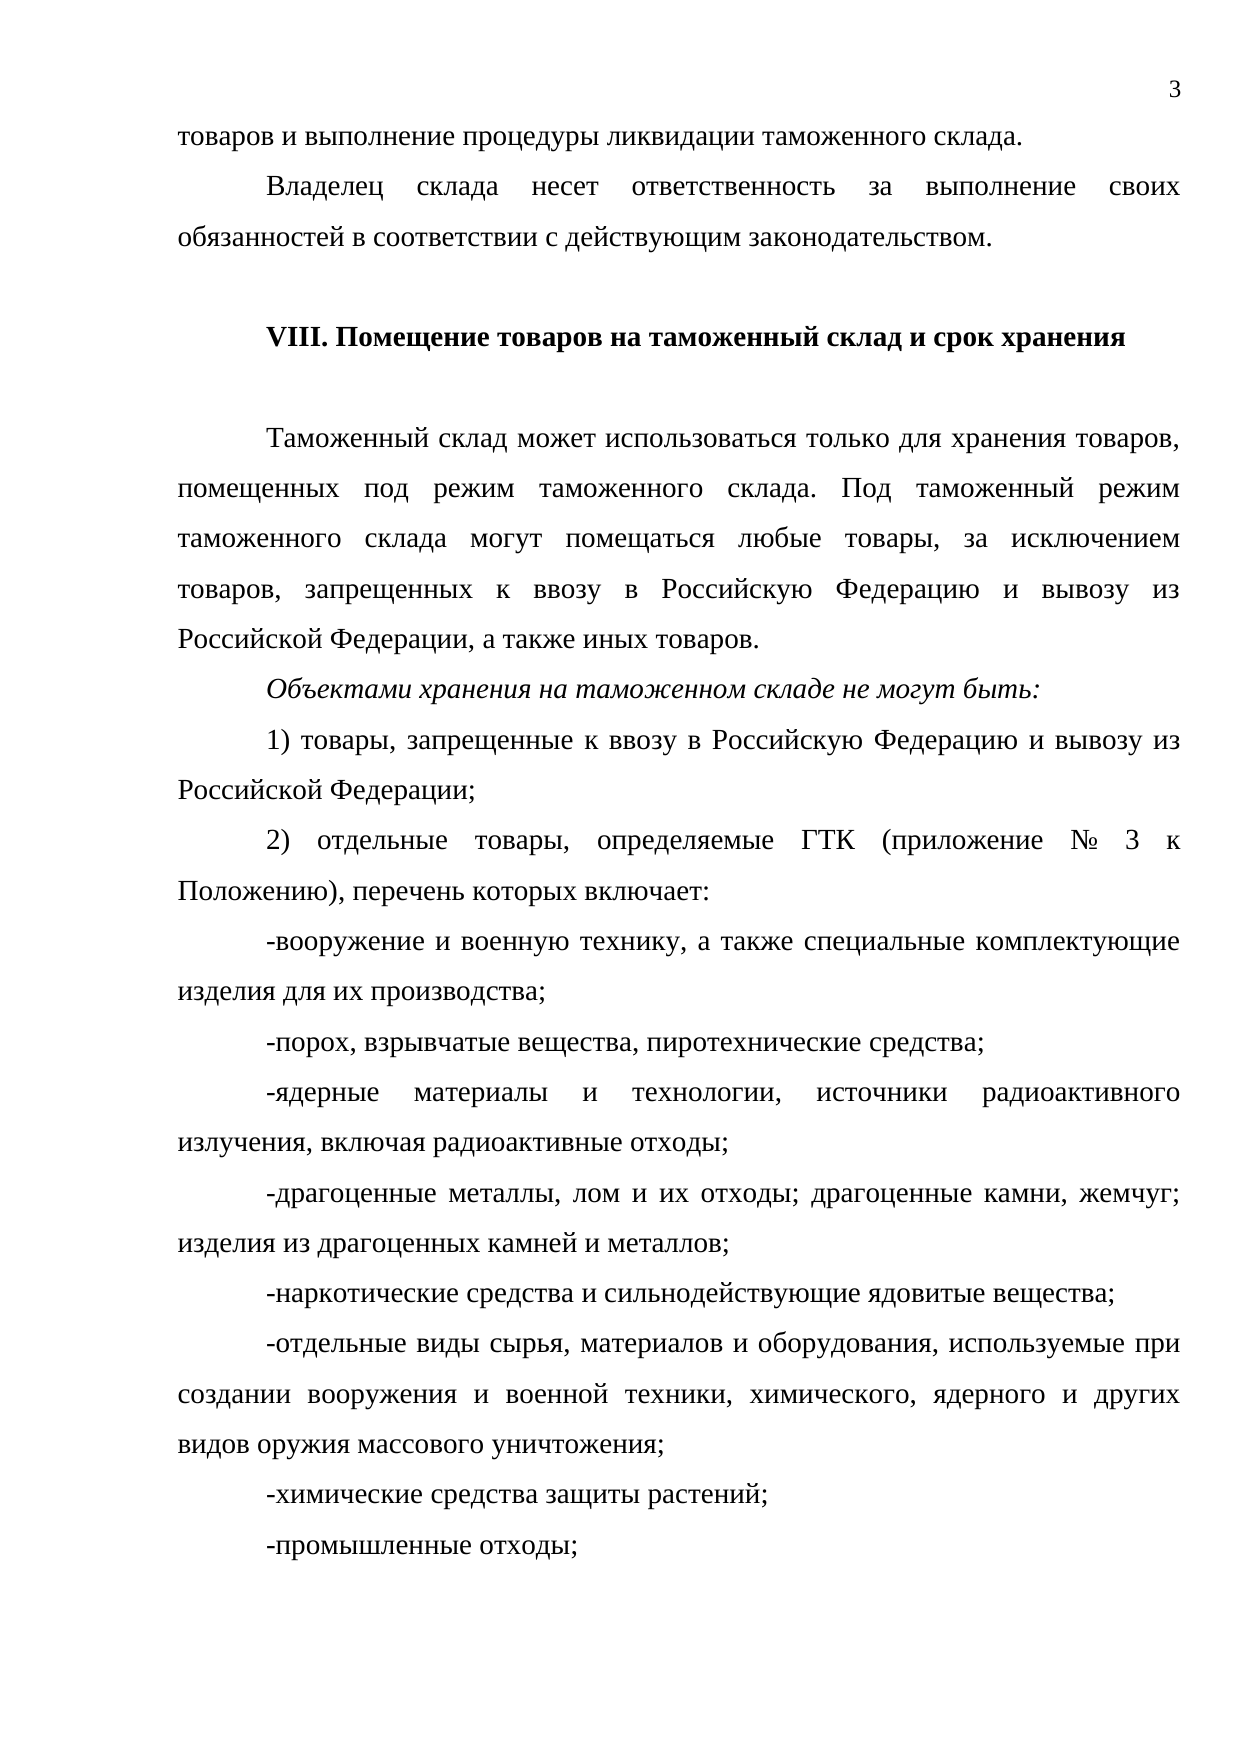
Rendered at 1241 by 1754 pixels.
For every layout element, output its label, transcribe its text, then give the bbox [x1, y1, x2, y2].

text -драгоценные металлы, лом и их отходы; драгоценные камни, жемчуг; изделия из драгоценных камней и металлов; [177, 1175, 1181, 1258]
text -ядерные материалы и технологии, источники радиоактивного излучения, включая радиоактивные отходы; [177, 1074, 1181, 1158]
text -наркотические средства и сильнодействующие ядовитые вещества; [177, 1275, 1181, 1309]
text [177, 118, 1181, 152]
text Объектами хранения на таможенном складе не могут быть: [177, 672, 1181, 705]
text -промышленные отходы; [177, 1527, 1181, 1560]
text -отдельные виды сырья, материалов и оборудования, используемые при создании вооружения и военной техники, химического, ядерного и других видов оружия массового уничтожения; [177, 1326, 1181, 1460]
text -порох, взрывчатые вещества, пиротехнические средства; [177, 1024, 1181, 1057]
text 1) товары, запрещенные к ввозу в Российскую Федерацию и вывозу из Российской Федерации; [177, 722, 1181, 806]
text -химические средства защиты растений; [177, 1477, 1181, 1510]
text Владелец склада несет ответственность за выполнение своих обязанностей в соответствии с действующим законодательством. [177, 168, 1181, 252]
text -вооружение и военную технику, а также специальные комплектующие изделия для их производства; [177, 923, 1181, 1007]
text Таможенный склад может использоваться только для хранения товаров, помещенных под режим таможенного склада. Под таможенный режим таможенного склада могут помещаться любые товары, за исключением товаров, запрещенных к ввозу в Российскую Федерацию и вывозу из Российской Федерации, а также иных товаров. [177, 420, 1181, 655]
text VIII. Помещение товаров на таможенный склад и срок хранения [177, 319, 1181, 353]
text 2) отдельные товары, определяемые ГТК (приложение № 3 к Положению), перечень которых включает: [177, 822, 1181, 906]
